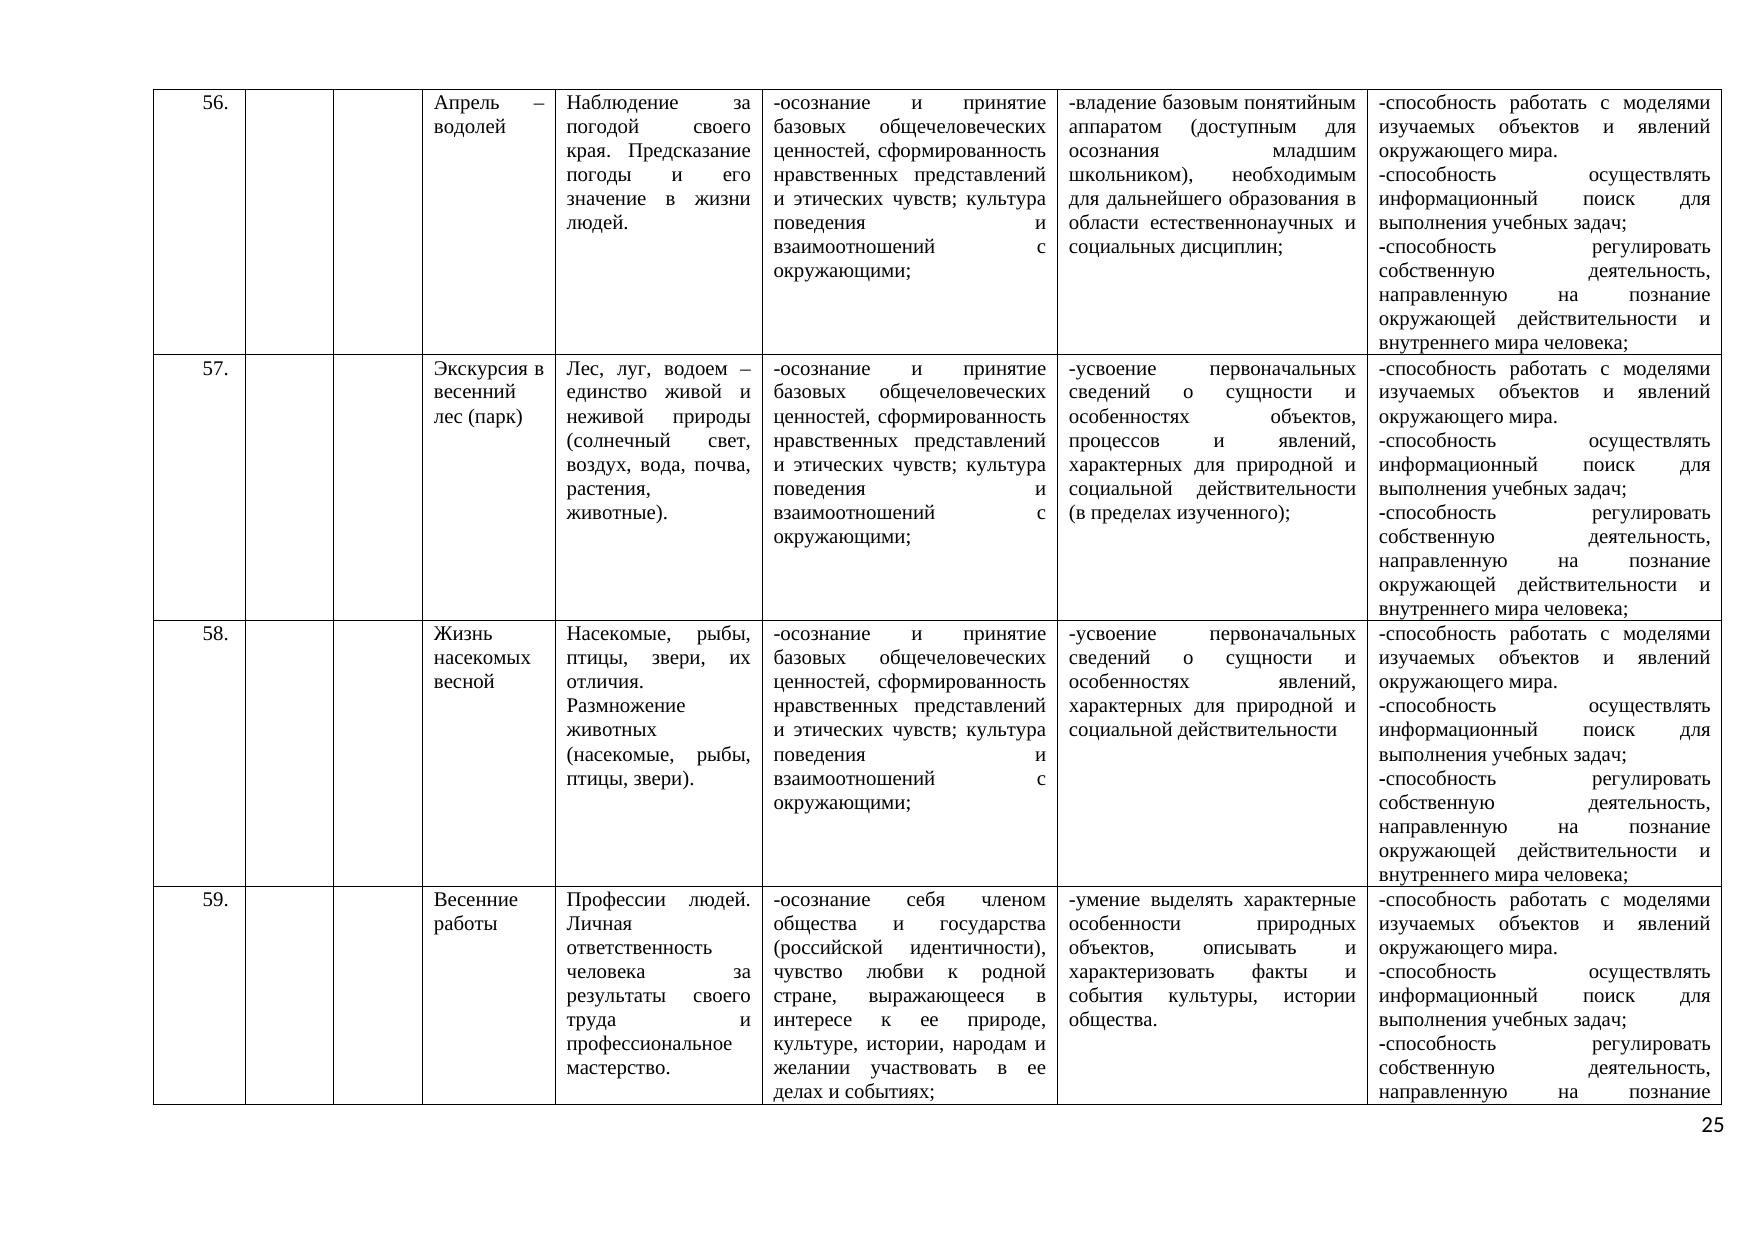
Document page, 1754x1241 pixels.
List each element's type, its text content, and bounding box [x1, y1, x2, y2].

table_cell Жизнь насекомых весной [423, 621, 555, 886]
table_cell [334, 90, 422, 354]
table_cell [334, 355, 422, 620]
table_cell Наблюдение за погодой своего края. Предсказание погоды и его значение в жизни людей. [556, 90, 762, 354]
table_cell -осознание и принятие базовых общечеловеческих ценностей, сформированность нравственных представлений и этических чувств; культура поведения и взаимоотношений с окружающими; [763, 90, 1057, 354]
table_cell [334, 621, 422, 886]
table_cell [154, 887, 245, 1103]
table_cell -усвоение первоначальных сведений о сущности и особенностях явлений, характерных для природной и социальной действительности [1058, 621, 1367, 886]
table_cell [763, 887, 1057, 1103]
table_cell [246, 621, 333, 886]
table_cell Апрель – водолей [423, 90, 555, 354]
table_cell Весенние работы [423, 887, 555, 1103]
table_cell [154, 355, 245, 620]
table_cell [246, 355, 333, 620]
table_cell Насекомые, рыбы, птицы, звери, их отличия. Размножение животных (насекомые, рыбы, птицы, звери). [556, 621, 762, 886]
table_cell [556, 887, 762, 1103]
table_cell -владение базовым понятийным аппаратом (доступным для осознания младшим школьником), необходимым для дальнейшего образования в области естественнонаучных и социальных дисциплин; [1058, 90, 1367, 354]
table_cell -усвоение первоначальных сведений о сущности и особенностях объектов, процессов и явлений, характерных для природной и социальной действительности (в пределах изученного); [1058, 355, 1367, 620]
table_cell Лес, луг, водоем – единство живой и неживой природы (солнечный свет, воздух, вода, почва, растения, животные). [556, 355, 762, 620]
table_cell [154, 90, 245, 354]
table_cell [1058, 887, 1367, 1103]
table_cell -осознание и принятие базовых общечеловеческих ценностей, сформированность нравственных представлений и этических чувств; культура поведения и взаимоотношений с окружающими; [763, 621, 1057, 886]
table_cell [154, 621, 245, 886]
table_cell [246, 90, 333, 354]
table_cell -осознание и принятие базовых общечеловеческих ценностей, сформированность нравственных представлений и этических чувств; культура поведения и взаимоотношений с окружающими; [763, 355, 1057, 620]
table_cell [246, 887, 333, 1103]
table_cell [1368, 887, 1721, 1103]
table_cell Экскурсия в весенний лес (парк) [423, 355, 555, 620]
table_cell [334, 887, 422, 1103]
